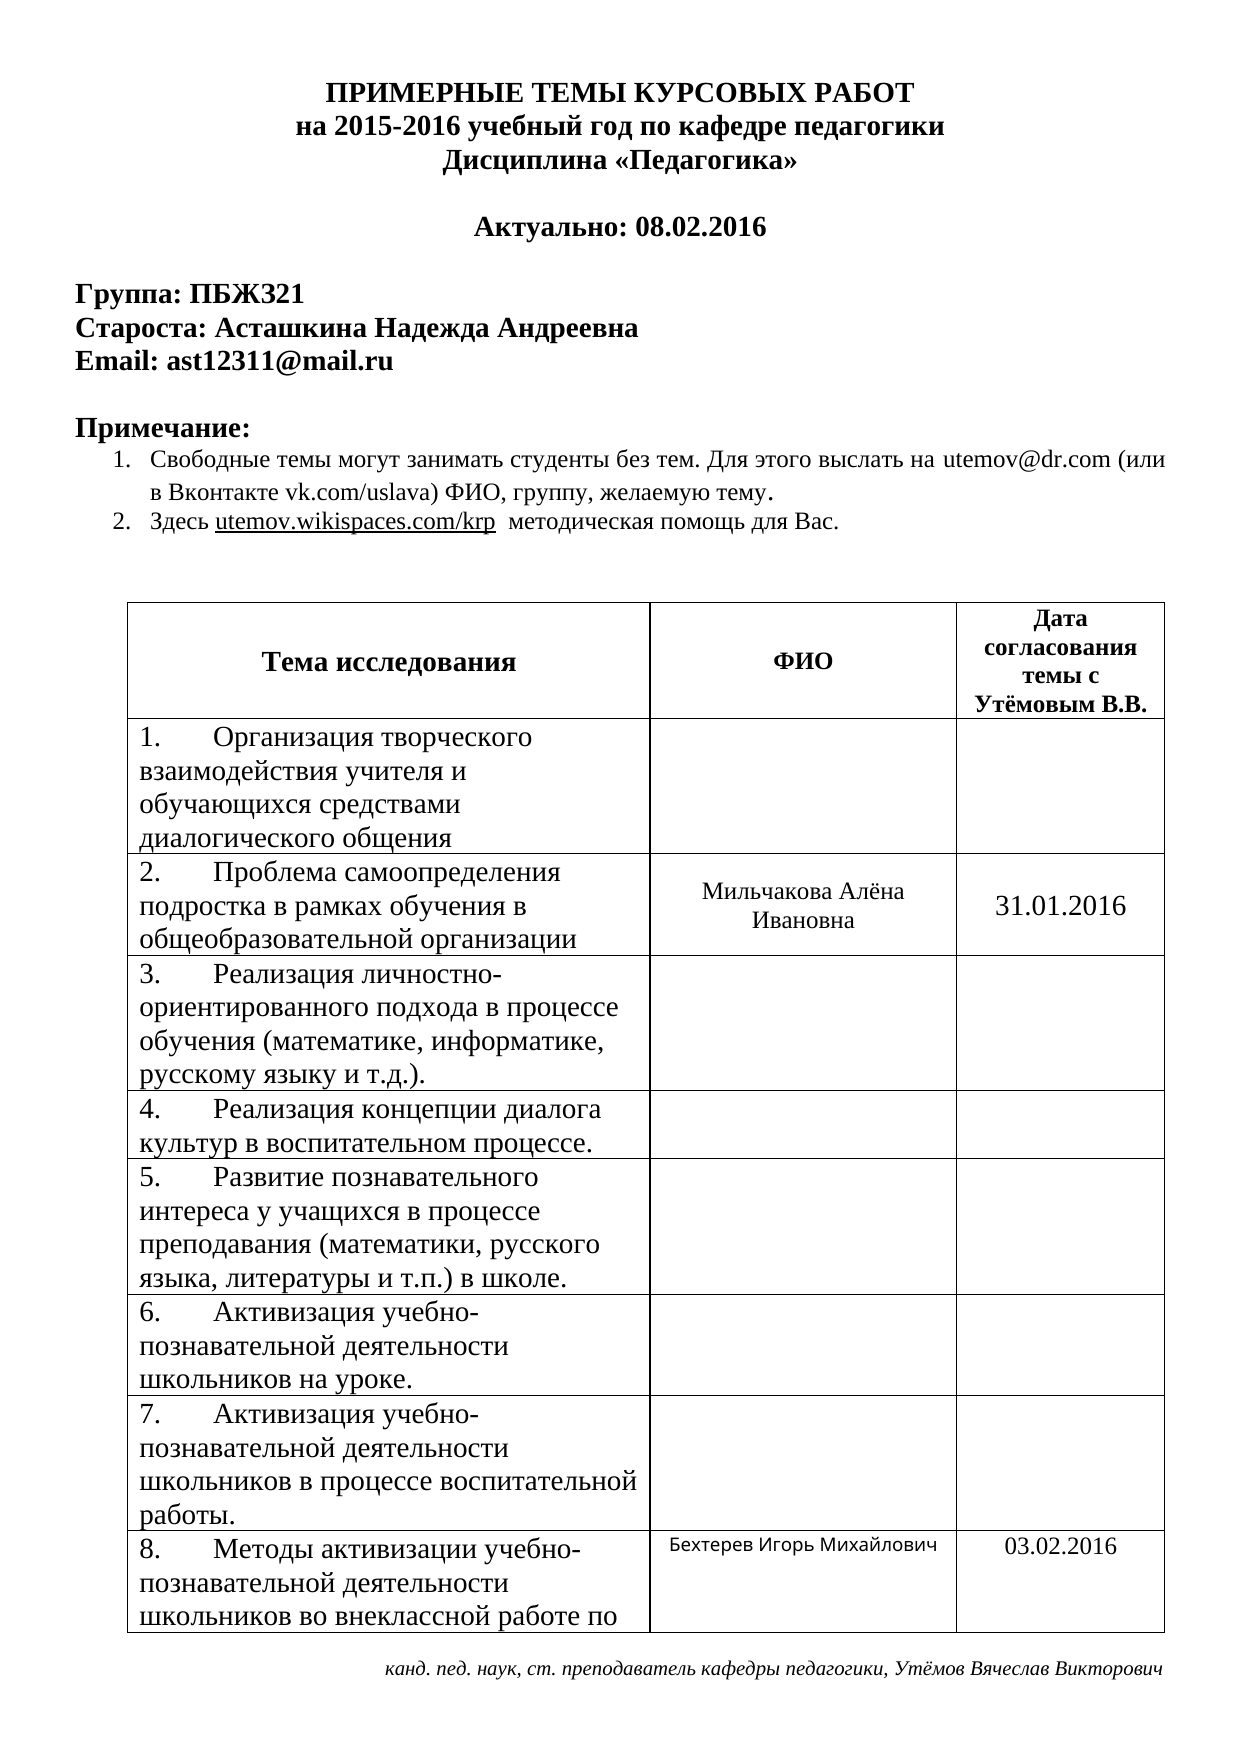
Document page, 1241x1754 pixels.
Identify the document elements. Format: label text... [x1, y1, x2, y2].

table_cell [651, 1091, 956, 1158]
table_cell 03.02.2016 [957, 1531, 1164, 1632]
text на 2015-2016 учебный год по кафедре педагогики [75, 108, 1165, 142]
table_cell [128, 1531, 649, 1632]
table_cell [651, 1396, 956, 1530]
table_cell Проблема самоопределения подростка в рамках обучения в общеобразовательной организации [128, 854, 649, 955]
text Группа: ПБЖЗ21 [75, 276, 1165, 310]
table_cell [957, 1396, 1164, 1530]
table_cell Реализация личностно-ориентированного подхода в процессе обучения (математике, информатике, русскому языку и т.д.). [128, 956, 649, 1090]
text Email: ast12311@mail.ru [75, 343, 1165, 377]
list Здесь utemov.wikispaces.com/krp методическая помощь для Вас. [112, 506, 1165, 535]
table_cell [957, 956, 1164, 1090]
table_cell 31.01.2016 [957, 854, 1164, 955]
text ПРИМЕРНЫЕ ТЕМЫ КУРСОВЫХ РАБОТ [75, 75, 1165, 108]
table_cell Развитие познавательного интереса у учащихся в процессе преподавания (математики, русского языка, литературы и т.п.) в школе. [128, 1159, 649, 1293]
table_cell [957, 1091, 1164, 1158]
table_cell [957, 1295, 1164, 1395]
text Актуально: 08.02.2016 [75, 209, 1165, 243]
table_cell Мильчакова Алёна Ивановна [651, 854, 956, 955]
table_cell [651, 719, 956, 853]
table_cell [957, 1159, 1164, 1293]
table_header ФИО [651, 603, 956, 718]
text Дисциплина «Педагогика» [75, 142, 1165, 176]
text Примечание: [75, 410, 1165, 444]
table_cell Активизация учебно-познавательной деятельности школьников в процессе воспитательной работы. [128, 1396, 649, 1530]
table_cell Активизация учебно-познавательной деятельности школьников на уроке. [128, 1295, 649, 1395]
table_cell [651, 1295, 956, 1395]
table_cell [957, 719, 1164, 853]
text Староста: Асташкина Надежда Андреевна [75, 310, 1165, 343]
table_header Дата согласования темы с Утёмовым В.В. [957, 603, 1164, 718]
table_cell [651, 956, 956, 1090]
table_cell Организация творческого взаимодействия учителя и обучающихся средствами диалогического общения [128, 719, 649, 853]
list Свободные темы могут занимать студенты без тем. Для этого выслать на utemov@dr.com (или в Вконтакте vk.com/uslava) ФИО, группу, желаемую тему. [112, 444, 1165, 506]
table_cell [651, 1159, 956, 1293]
table_cell Реализация концепции диалога культур в воспитательном процессе. [128, 1091, 649, 1158]
table_header Тема исследования [128, 603, 649, 718]
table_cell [651, 1531, 956, 1632]
